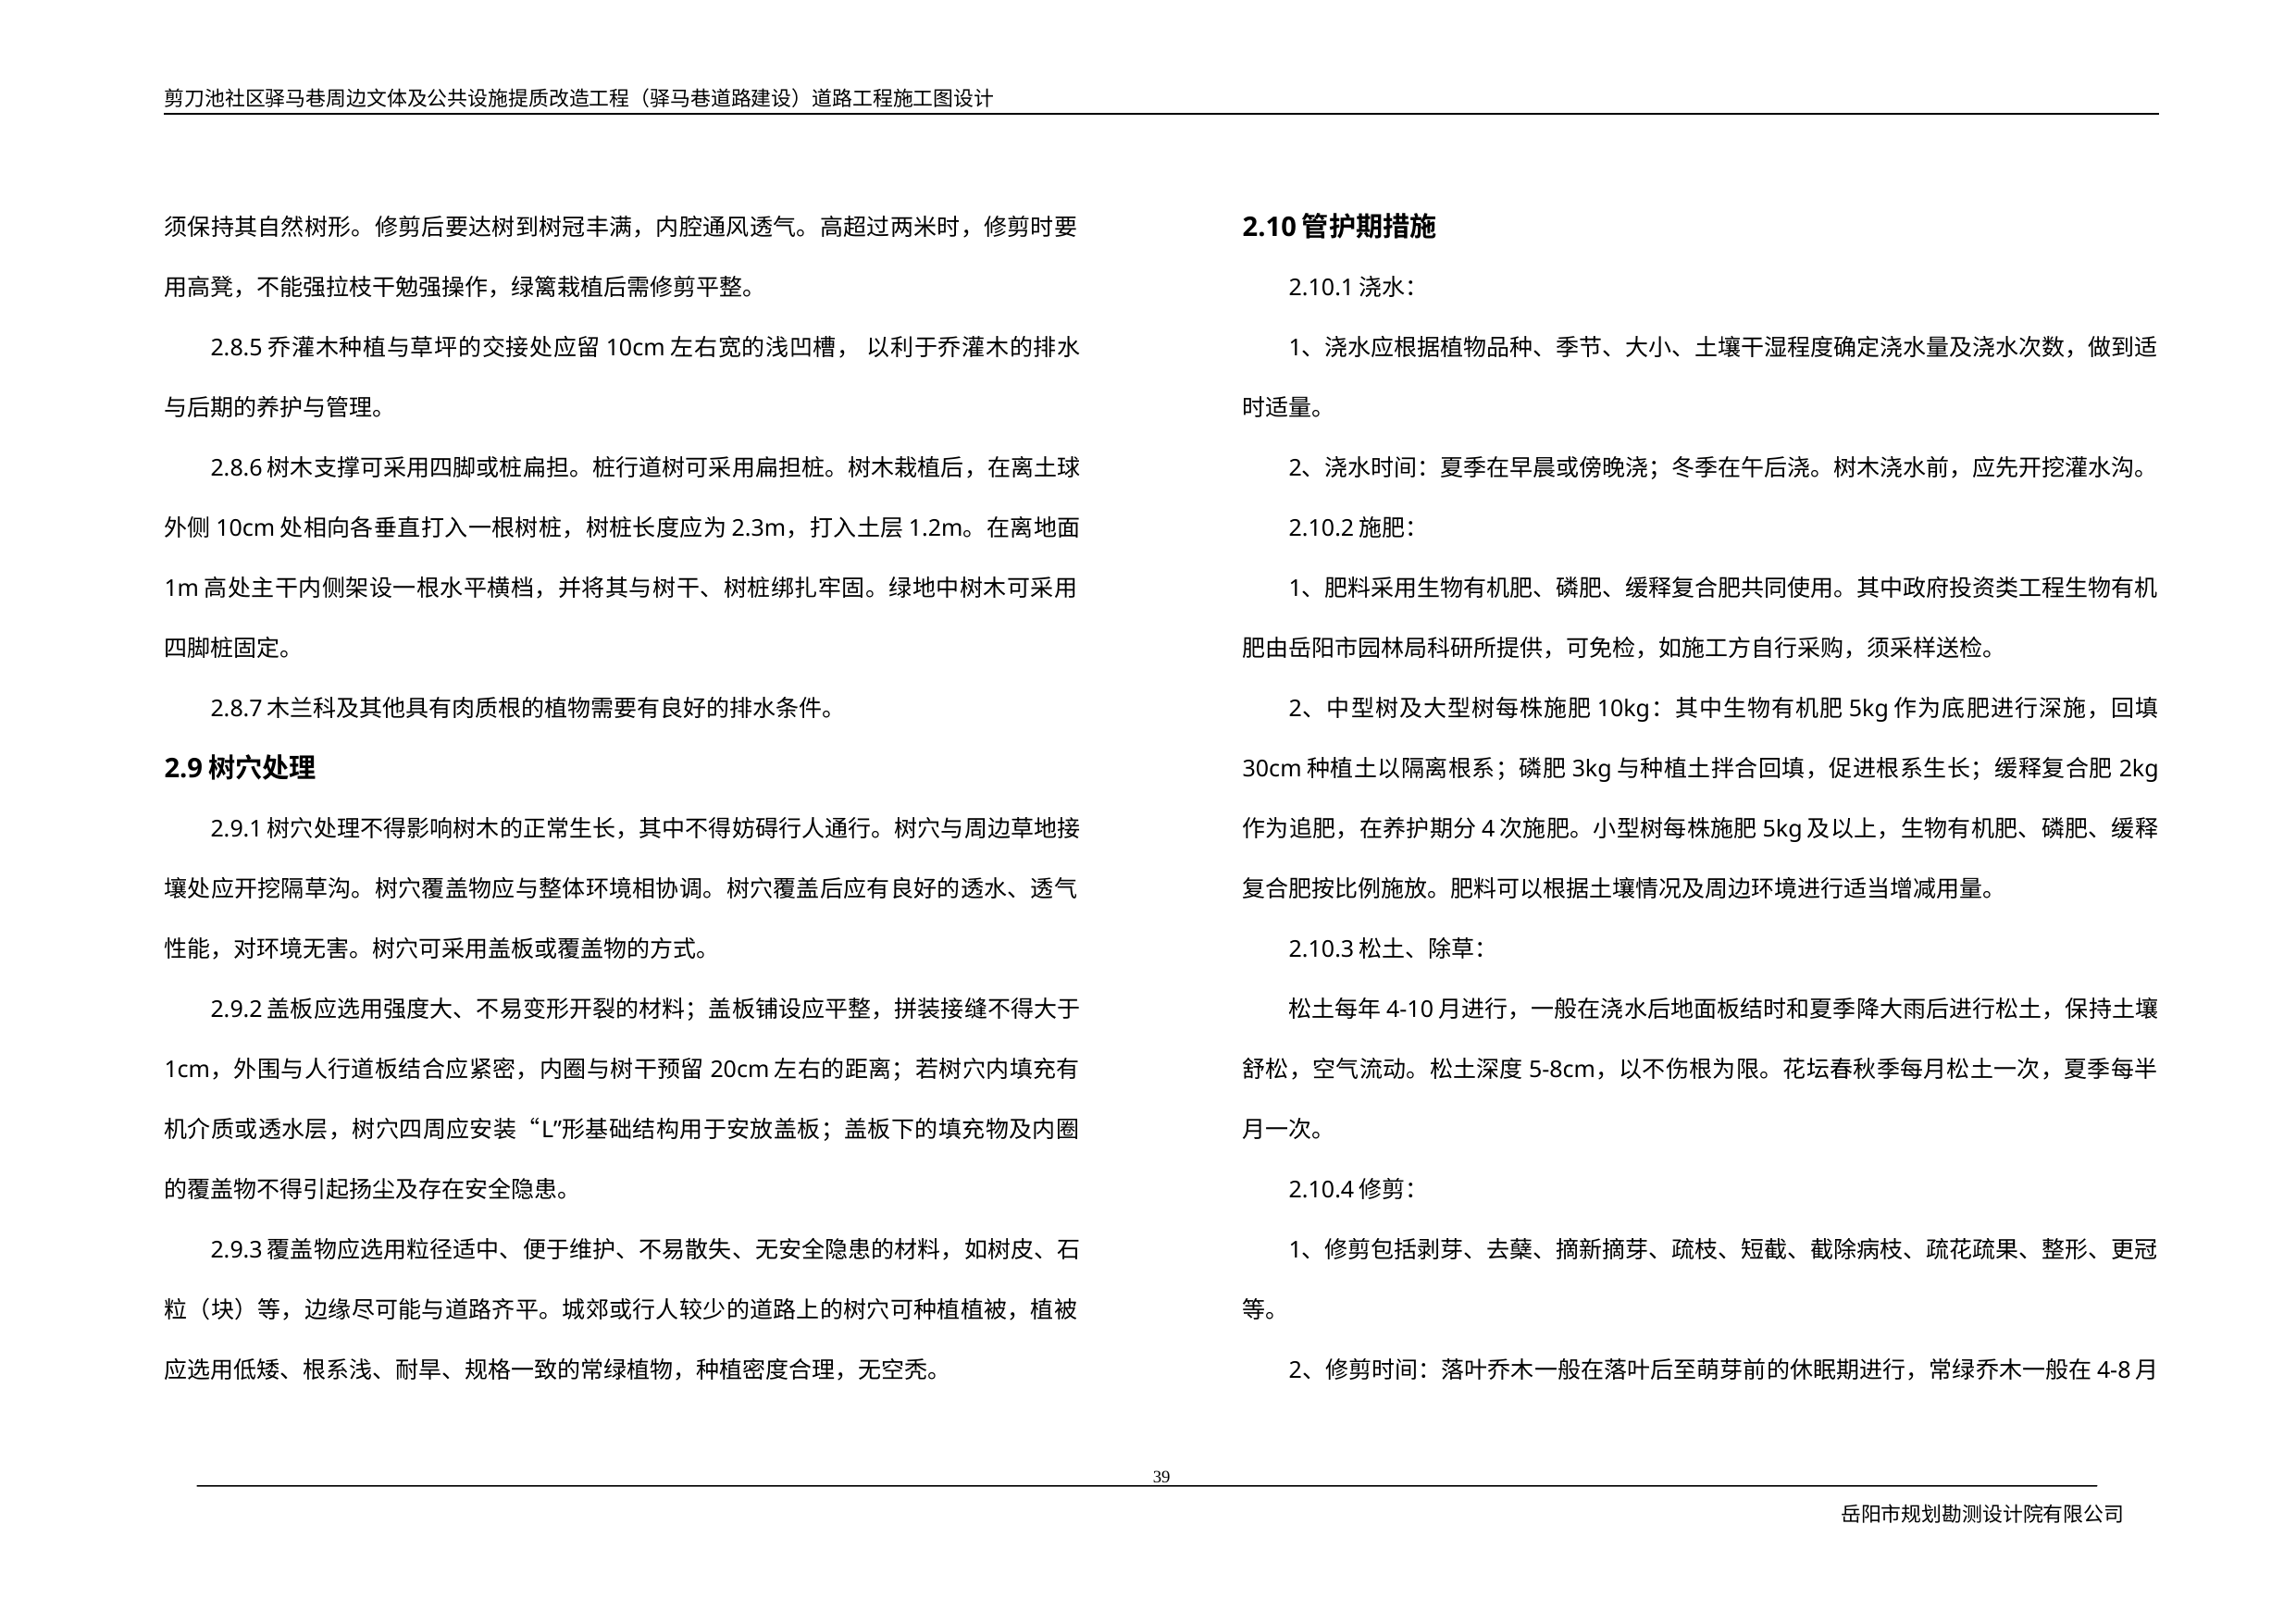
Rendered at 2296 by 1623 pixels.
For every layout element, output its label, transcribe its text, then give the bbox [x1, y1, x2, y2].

text 2、修剪时间：落叶乔木一般在落叶后至萌芽前的休眠期进行，常绿乔木一般在4-8月上旬立秋前的生长期进行。 [1242, 1338, 2159, 1398]
text 1、肥料采用生物有机肥、磷肥、缓释复合肥共同使用。其中政府投资类工程生物有机肥由岳阳市园林局科研所提供，可免检，如施工方自行采购，须采样送检。 [1242, 556, 2159, 676]
text 1、浇水应根据植物品种、季节、大小、土壤干湿程度确定浇水量及浇水次数，做到适时适量。 [1242, 316, 2159, 436]
text 2.10.2施肥： [1242, 496, 2159, 556]
text 2.9.2盖板应选用强度大、不易变形开裂的材料；盖板铺设应平整，拼装接缝不得大于1cm，外围与人行道板结合应紧密，内圈与树干预留20cm左右的距离；若树穴内填充有机介质或透水层，树穴四周应安装“L”形基础结构用于安放盖板；盖板下的填充物及内圈的覆盖物不得引起扬尘及存在安全隐患。 [164, 977, 1080, 1218]
text 2.9.1树穴处理不得影响树木的正常生长，其中不得妨碍行人通行。树穴与周边草地接壤处应开挖隔草沟。树穴覆盖物应与整体环境相协调。树穴覆盖后应有良好的透水、透气性能，对环境无害。树穴可采用盖板或覆盖物的方式。 [164, 797, 1080, 977]
text 2、浇水时间：夏季在早晨或傍晚浇；冬季在午后浇。树木浇水前，应先开挖灌水沟。 [1242, 436, 2159, 496]
text 2.8.5乔灌木种植与草坪的交接处应留10cm左右宽的浅凹槽， 以利于乔灌木的排水与后期的养护与管理。 [164, 316, 1080, 436]
text 2.10.1浇水： [1242, 255, 2159, 316]
text 松土每年4-10月进行，一般在浇水后地面板结时和夏季降大雨后进行松土，保持土壤舒松，空气流动。松土深度5-8cm，以不伤根为限。花坛春秋季每月松土一次，夏季每半月一次。 [1242, 977, 2159, 1158]
text 2.10.3松土、除草： [1242, 917, 2159, 977]
text 2、中型树及大型树每株施肥10kg：其中生物有机肥5kg作为底肥进行深施，回填30cm种植土以隔离根系；磷肥3kg与种植土拌合回填，促进根系生长；缓释复合肥2kg作为追肥，在养护期分4次施肥。小型树每株施肥5kg及以上，生物有机肥、磷肥、缓释复合肥按比例施放。肥料可以根据土壤情况及周边环境进行适当增减用量。 [1242, 676, 2159, 917]
text 2.10管护期措施 [1242, 195, 2159, 255]
text 2.8.7木兰科及其他具有肉质根的植物需要有良好的排水条件。 [164, 676, 1080, 737]
text 1、修剪包括剥芽、去蘖、摘新摘芽、疏枝、短截、截除病枝、疏花疏果、整形、更冠等。 [1242, 1218, 2159, 1338]
text 2.10.4修剪： [1242, 1158, 2159, 1218]
text 2.9.3覆盖物应选用粒径适中、便于维护、不易散失、无安全隐患的材料，如树皮、石粒（块）等，边缘尽可能与道路齐平。城郊或行人较少的道路上的树穴可种植植被，植被应选用低矮、根系浅、耐旱、规格一致的常绿植物，种植密度合理，无空秃。 [164, 1218, 1080, 1398]
text 2.8.4栽植后要进行两次修剪，整修树形。应按照"多疏少截"的原则，修剪不宜过重，须保持其自然树形。修剪后要达树到树冠丰满，内腔通风透气。高超过两米时，修剪时要用高凳，不能强拉枝干勉强操作，绿篱栽植后需修剪平整。 [164, 195, 1080, 316]
text 2.9树穴处理 [164, 737, 1080, 797]
text 2.8.6树木支撑可采用四脚或桩扁担。桩行道树可采用扁担桩。树木栽植后，在离土球外侧10cm处相向各垂直打入一根树桩，树桩长度应为2.3m，打入土层1.2m。在离地面1m高处主干内侧架设一根水平横档，并将其与树干、树桩绑扎牢固。绿地中树木可采用四脚桩固定。 [164, 436, 1080, 676]
